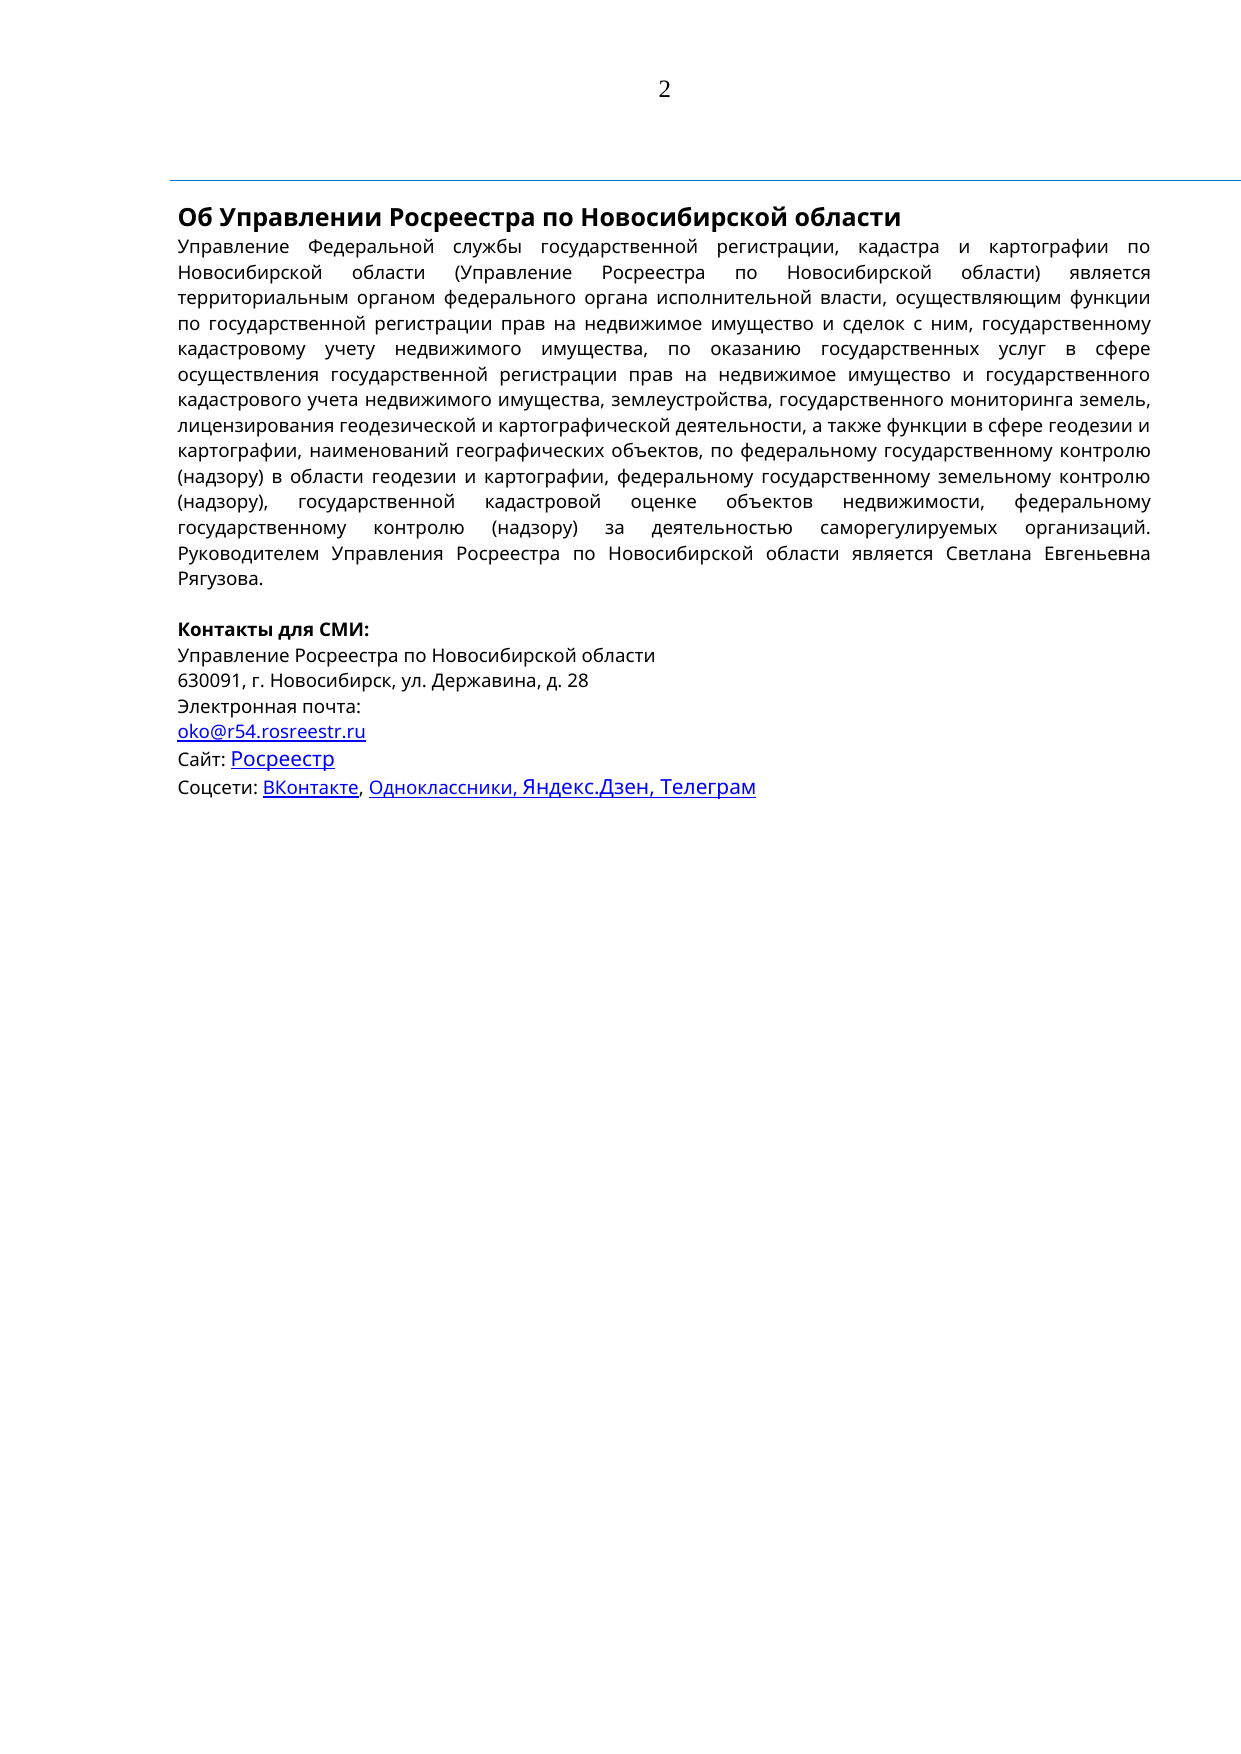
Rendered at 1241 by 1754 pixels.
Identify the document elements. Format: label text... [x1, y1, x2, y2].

text Контакты для СМИ: [177, 616, 1152, 642]
text Управление Федеральной службы государственной регистрации, кадастра и картографии по Новосибирской области (Управление Росреестра по Новосибирской области) является территориальным органом федерального органа исполнительной власти, осуществляющим функции по государственной регистрации прав на недвижимое имущество и сделок с ним, государственному кадастровому учету недвижимого имущества, по оказанию государственных услуг в сфере осуществления государственной регистрации прав на недвижимое имущество и государственного кадастрового учета недвижимого имущества, землеустройства, государственного мониторинга земель, лицензирования геодезической и картографической деятельности, а также функции в сфере геодезии и картографии, наименований географических объектов, по федеральному государственному контролю (надзору) в области геодезии и картографии, федеральному государственному земельному контролю (надзору), государственной кадастровой оценке объектов недвижимости, федеральному государственному контролю (надзору) за деятельностью саморегулируемых организаций. Руководителем Управления Росреестра по Новосибирской области является Светлана Евгеньевна Рягузова. [177, 233, 1152, 591]
text Сайт: Росреестр [177, 744, 1152, 772]
text Управление Росреестра по Новосибирской области [177, 642, 1152, 667]
text Соцсети: ВКонтакте, Одноклассники, Яндекс.Дзен, Телеграм [177, 772, 1152, 801]
text oko@r54.rosreestr.ru [177, 718, 1152, 744]
text 630091, г. Новосибирск, ул. Державина, д. 28 [177, 667, 1152, 693]
text Об Управлении Росреестра по Новосибирской области [177, 199, 1152, 233]
text Электронная почта: [177, 693, 1152, 718]
